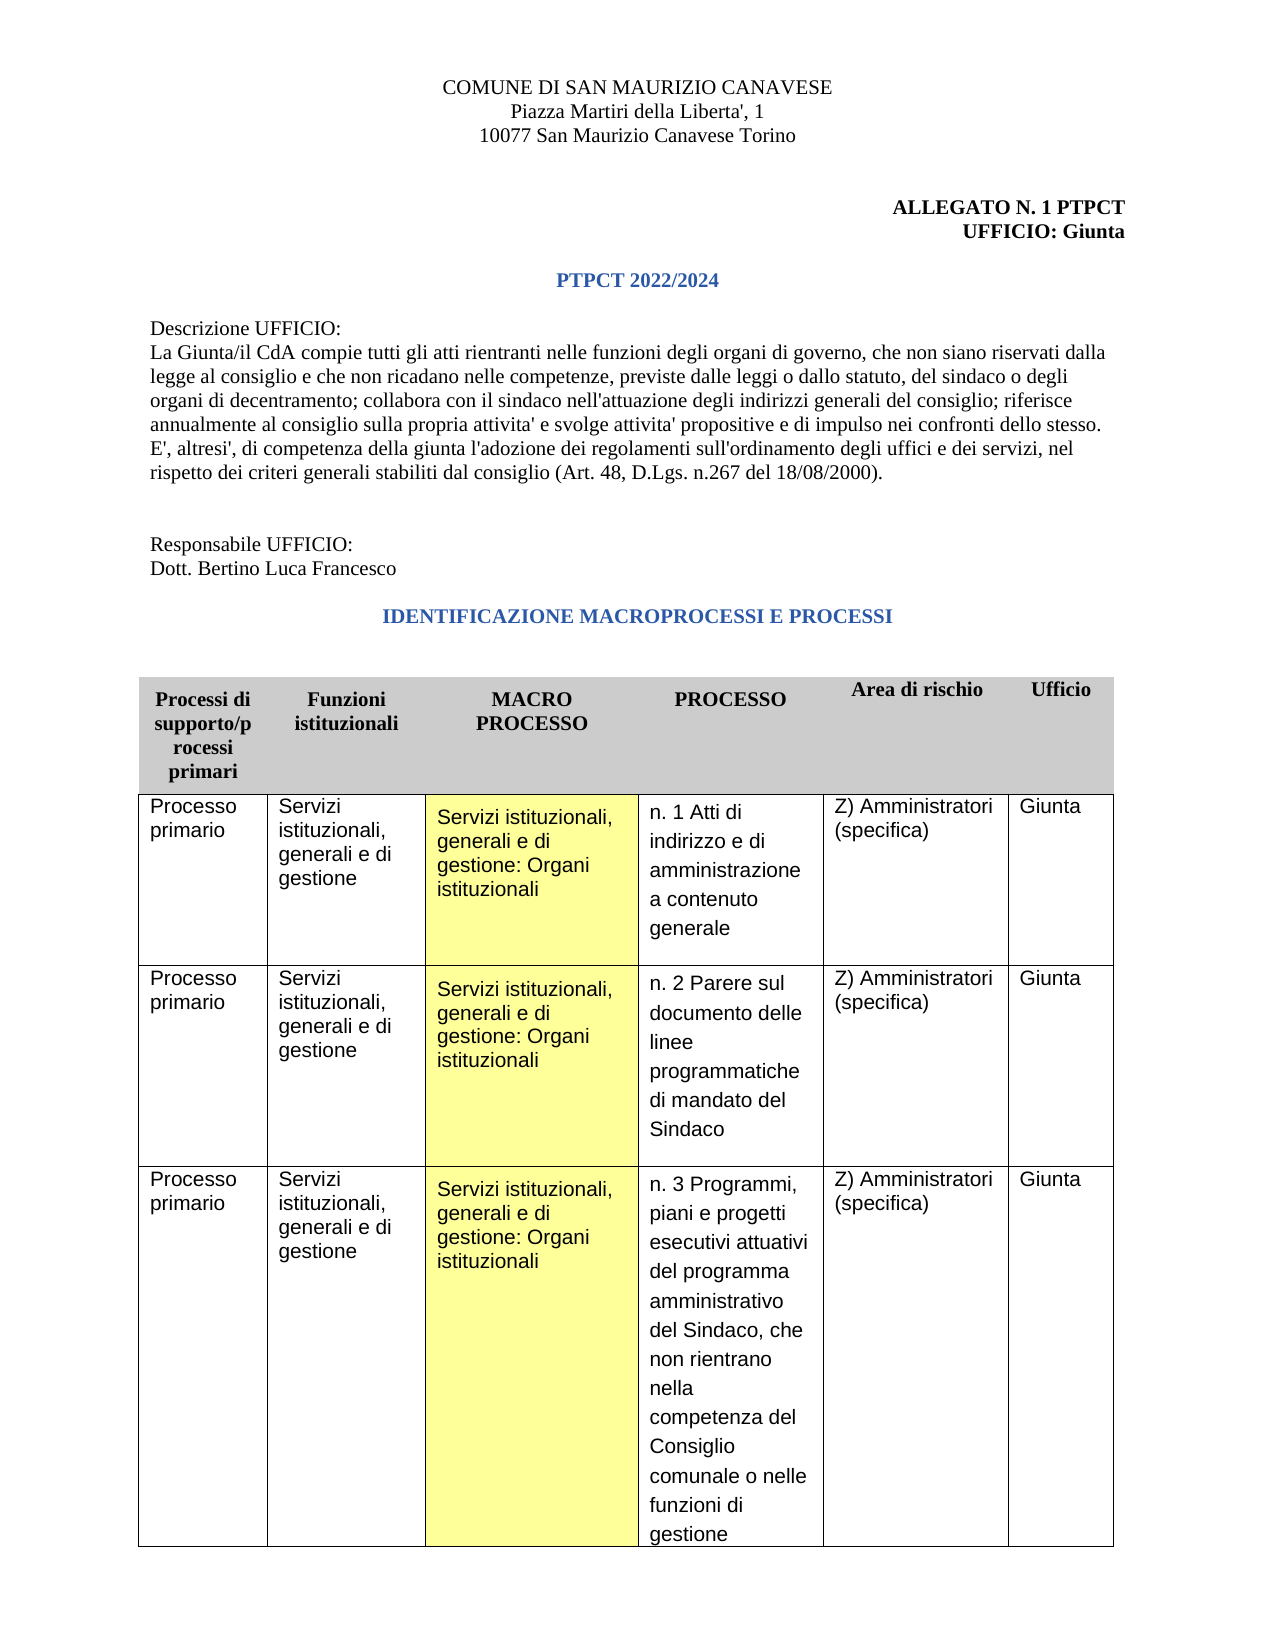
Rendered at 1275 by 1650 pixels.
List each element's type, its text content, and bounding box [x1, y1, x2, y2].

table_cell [824, 1167, 1008, 1546]
table_cell Z) Amministratori (specifica) [824, 966, 1008, 1166]
text Descrizione UFFICIO: [150, 316, 1125, 340]
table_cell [426, 1167, 638, 1546]
table_cell Servizi istituzionali, generali e di gestione: Organi istituzionali [426, 966, 638, 1166]
table_cell n. 1 Atti di indirizzo e di amministrazione a contenuto generale [639, 795, 823, 965]
table_cell Servizi istituzionali, generali e di gestione [268, 966, 425, 1166]
table_cell Giunta [1009, 966, 1113, 1166]
table_cell Giunta [1009, 795, 1113, 965]
table_cell Giunta [1009, 1167, 1113, 1546]
table_cell Processo primario [139, 1167, 267, 1546]
text Piazza Martiri della Liberta', 1 [150, 99, 1125, 123]
text La Giunta/il CdA compie tutti gli atti rientranti nelle funzioni degli organi di governo, che non siano riservati dalla legge al consiglio e che non ricadano nelle competenze, previste dalle leggi o dallo statuto, del sindaco o degli organi di decentramento; collabora con il sindaco nell'attuazione degli indirizzi generali del consiglio; riferisce annualmente al consiglio sulla propria attivita' e svolge attivita' propositive e di impulso nei confronti dello stesso. E', altresi', di competenza della giunta l'adozione dei regolamenti sull'ordinamento degli uffici e dei servizi, nel rispetto dei criteri generali stabiliti dal consiglio (Art. 48, D.Lgs. n.267 del 18/08/2000). [150, 340, 1125, 484]
text PTPCT 2022/2024 [150, 267, 1125, 292]
table_header Ufficio [1008, 677, 1114, 794]
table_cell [639, 1167, 823, 1546]
text IDENTIFICAZIONE MACROPROCESSI E PROCESSI [150, 604, 1125, 628]
table_header Processi di supporto/processi primari [139, 677, 267, 794]
text 10077 San Maurizio Canavese Torino [150, 123, 1125, 147]
table_cell n. 2 Parere sul documento delle linee programmatiche di mandato del Sindaco [639, 966, 823, 1166]
table_header Area di rischio [823, 677, 1008, 794]
table_cell Servizi istituzionali, generali e di gestione [268, 795, 425, 965]
table_cell Processo primario [139, 795, 267, 965]
table_cell Processo primario [139, 966, 267, 1166]
text COMUNE DI SAN MAURIZIO CANAVESE [150, 75, 1125, 99]
table_header PROCESSO [638, 677, 823, 794]
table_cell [268, 1167, 425, 1546]
text Responsabile UFFICIO: [150, 532, 1125, 556]
table_cell Servizi istituzionali, generali e di gestione: Organi istituzionali [426, 795, 638, 965]
table_header Funzioni istituzionali [267, 677, 426, 794]
text Dott. Bertino Luca Francesco [150, 556, 1125, 580]
text UFFICIO: Giunta [150, 219, 1125, 243]
table_header MACRO PROCESSO [426, 677, 638, 794]
text ALLEGATO N. 1 PTPCT [150, 195, 1125, 219]
table_cell Z) Amministratori (specifica) [824, 795, 1008, 965]
